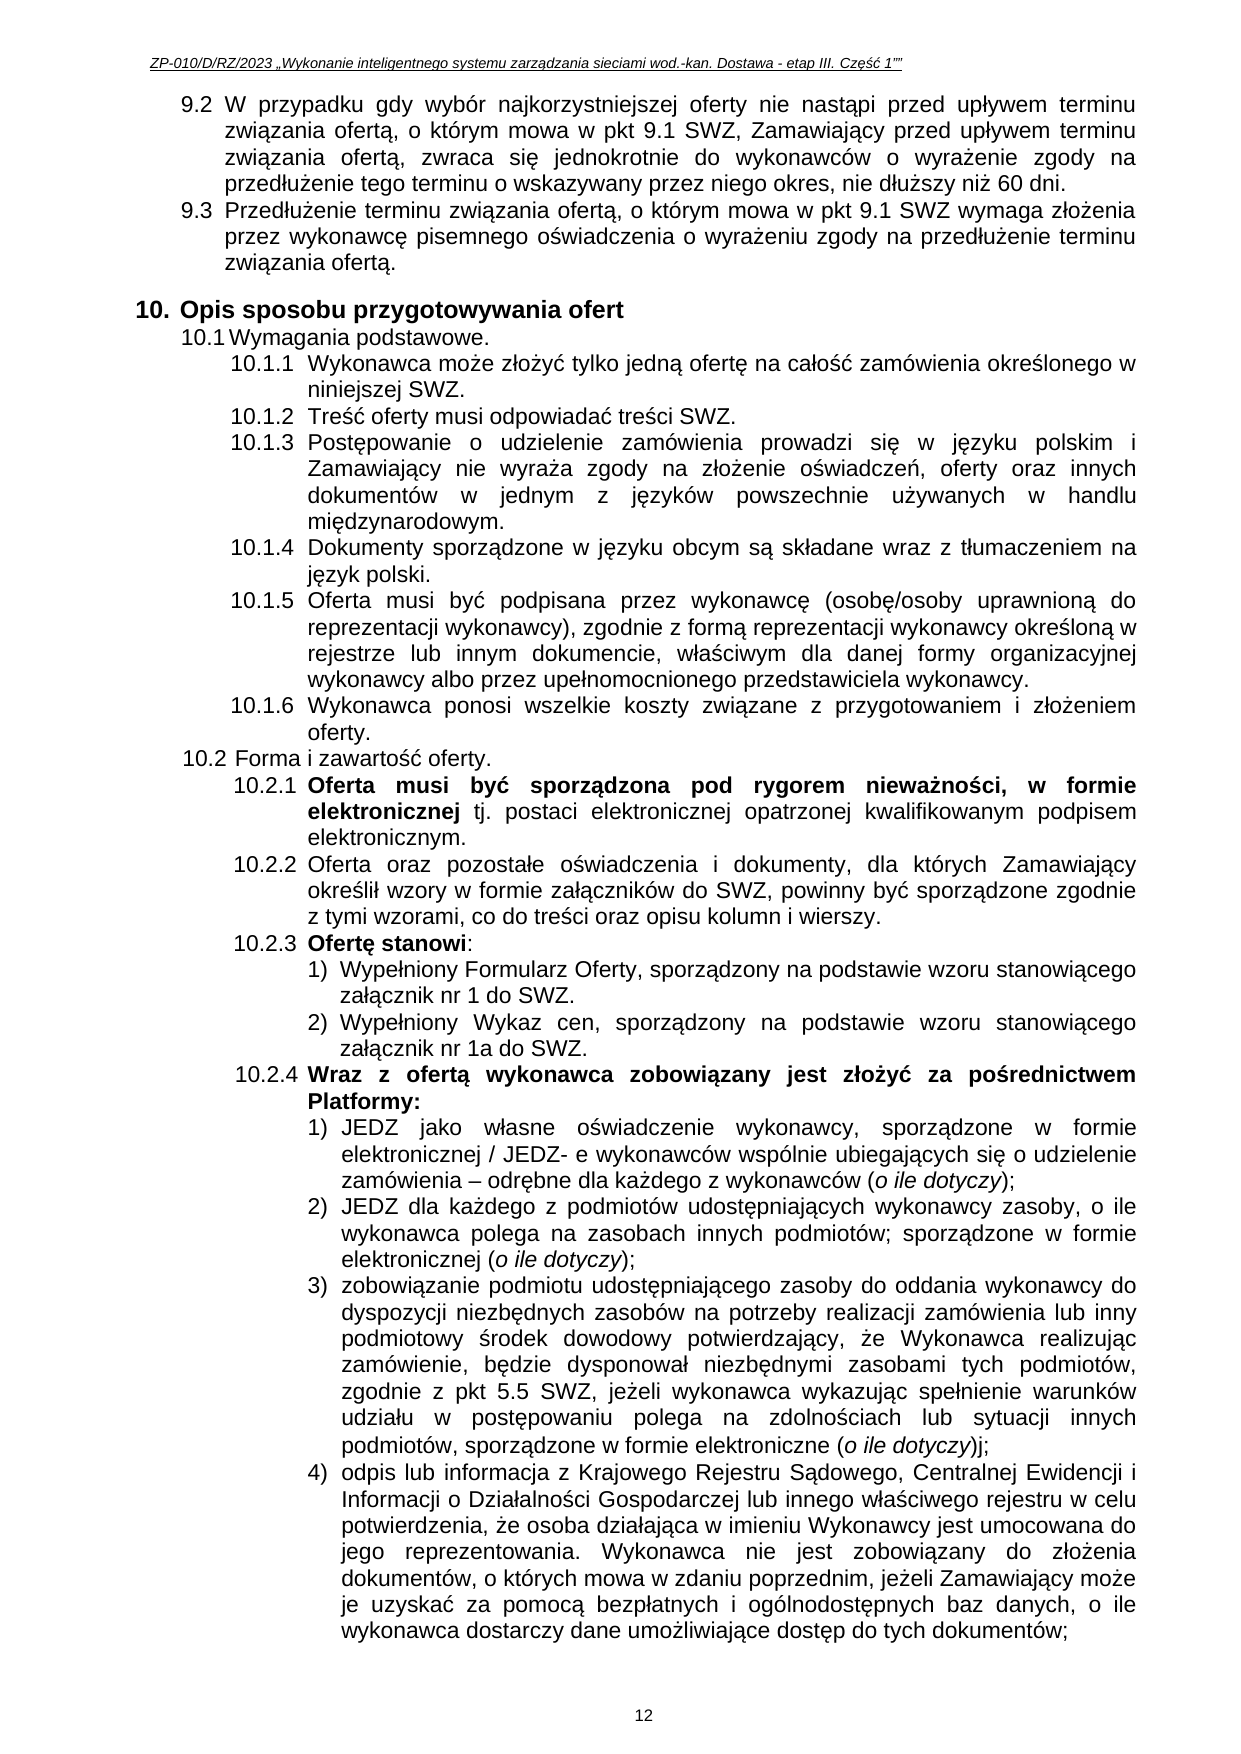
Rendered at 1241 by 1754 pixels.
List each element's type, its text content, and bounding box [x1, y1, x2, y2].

list zobowiązanie podmiotu udostępniającego zasoby do oddania wykonawcy do dyspozycji niezbędnych zasobów na potrzeby realizacji zamówienia lub inny podmiotowy środek dowodowy potwierdzający, że Wykonawca realizując zamówienie, będzie dysponował niezbędnymi zasobami tych podmiotów, zgodnie z pkt 5.5 SWZ, jeżeli wykonawca wykazując spełnienie warunków udziału w postępowaniu polega na zdolnościach lub sytuacji innych podmiotów, sporządzone w formie elektroniczne (o ile dotyczy)j; [307, 1272, 1137, 1459]
list W przypadku gdy wybór najkorzystniejszej oferty nie nastąpi przed upływem terminu związania ofertą, o którym mowa w pkt 9.1 SWZ, Zamawiający przed upływem terminu związania ofertą, zwraca się jednokrotnie do wykonawców o wyrażenie zgody na przedłużenie tego terminu o wskazywany przez niego okres, nie dłuższy niż 60 dni. [181, 91, 1137, 197]
list Wraz z ofertą wykonawca zobowiązany jest złożyć za pośrednictwem Platformy: [234, 1061, 1137, 1114]
list Wypełniony Formularz Oferty, sporządzony na podstawie wzoru stanowiącego załącznik nr 1 do SWZ. [307, 956, 1137, 1009]
list Treść oferty musi odpowiadać treści SWZ. [230, 403, 1137, 429]
list Wypełniony Wykaz cen, sporządzony na podstawie wzoru stanowiącego załącznik nr 1a do SWZ. [307, 1009, 1137, 1061]
list Wykonawca ponosi wszelkie koszty związane z przygotowaniem i złożeniem oferty. [230, 692, 1137, 745]
list Oferta musi być sporządzona pod rygorem nieważności, w formie elektronicznej tj. postaci elektronicznej opatrzonej kwalifikowanym podpisem elektronicznym. [233, 772, 1137, 851]
list Postępowanie o udzielenie zamówienia prowadzi się w języku polskim i Zamawiający nie wyraża zgody na złożenie oświadczeń, oferty oraz innych dokumentów w jednym z języków powszechnie używanych w handlu międzynarodowym. [230, 429, 1137, 534]
list Wykonawca może złożyć tylko jedną ofertę na całość zamówienia określonego w niniejszej SWZ. [230, 350, 1137, 403]
list JEDZ jako własne oświadczenie wykonawcy, sporządzone w formie elektronicznej / JEDZ- e wykonawców wspólnie ubiegających się o udzielenie zamówienia – odrębne dla każdego z wykonawców (o ile dotyczy); [307, 1114, 1137, 1193]
list Przedłużenie terminu związania ofertą, o którym mowa w pkt 9.1 SWZ wymaga złożenia przez wykonawcę pisemnego oświadczenia o wyrażeniu zgody na przedłużenie terminu związania ofertą. [181, 197, 1137, 276]
list JEDZ dla każdego z podmiotów udostępniających wykonawcy zasoby, o ile wykonawca polega na zasobach innych podmiotów; sporządzone w formie elektronicznej (o ile dotyczy); [307, 1193, 1137, 1272]
list Oferta oraz pozostałe oświadczenia i dokumenty, dla których Zamawiający określił wzory w formie załączników do SWZ, powinny być sporządzone zgodnie z tymi wzorami, co do treści oraz opisu kolumn i wierszy. [233, 851, 1137, 930]
list Wymagania podstawowe. [181, 323, 1137, 350]
list Dokumenty sporządzone w języku obcym są składane wraz z tłumaczeniem na język polski. [230, 534, 1137, 587]
list Oferta musi być podpisana przez wykonawcę (osobę/osoby uprawnioną do reprezentacji wykonawcy), zgodnie z formą reprezentacji wykonawcy określoną w rejestrze lub innym dokumencie, właściwym dla danej formy organizacyjnej wykonawcy albo przez upełnomocnionego przedstawiciela wykonawcy. [230, 587, 1137, 692]
list Opis sposobu przygotowywania ofert [135, 295, 1137, 323]
list Forma i zawartość oferty. [182, 745, 1137, 772]
list Ofertę stanowi: [233, 930, 1137, 956]
list odpis lub informacja z Krajowego Rejestru Sądowego, Centralnej Ewidencji i Informacji o Działalności Gospodarczej lub innego właściwego rejestru w celu potwierdzenia, że osoba działająca w imieniu Wykonawcy jest umocowana do jego reprezentowania. Wykonawca nie jest zobowiązany do złożenia dokumentów, o których mowa w zdaniu poprzednim, jeżeli Zamawiający może je uzyskać za pomocą bezpłatnych i ogólnodostępnych baz danych, o ile wykonawca dostarczy dane umożliwiające dostęp do tych dokumentów; [307, 1459, 1137, 1644]
